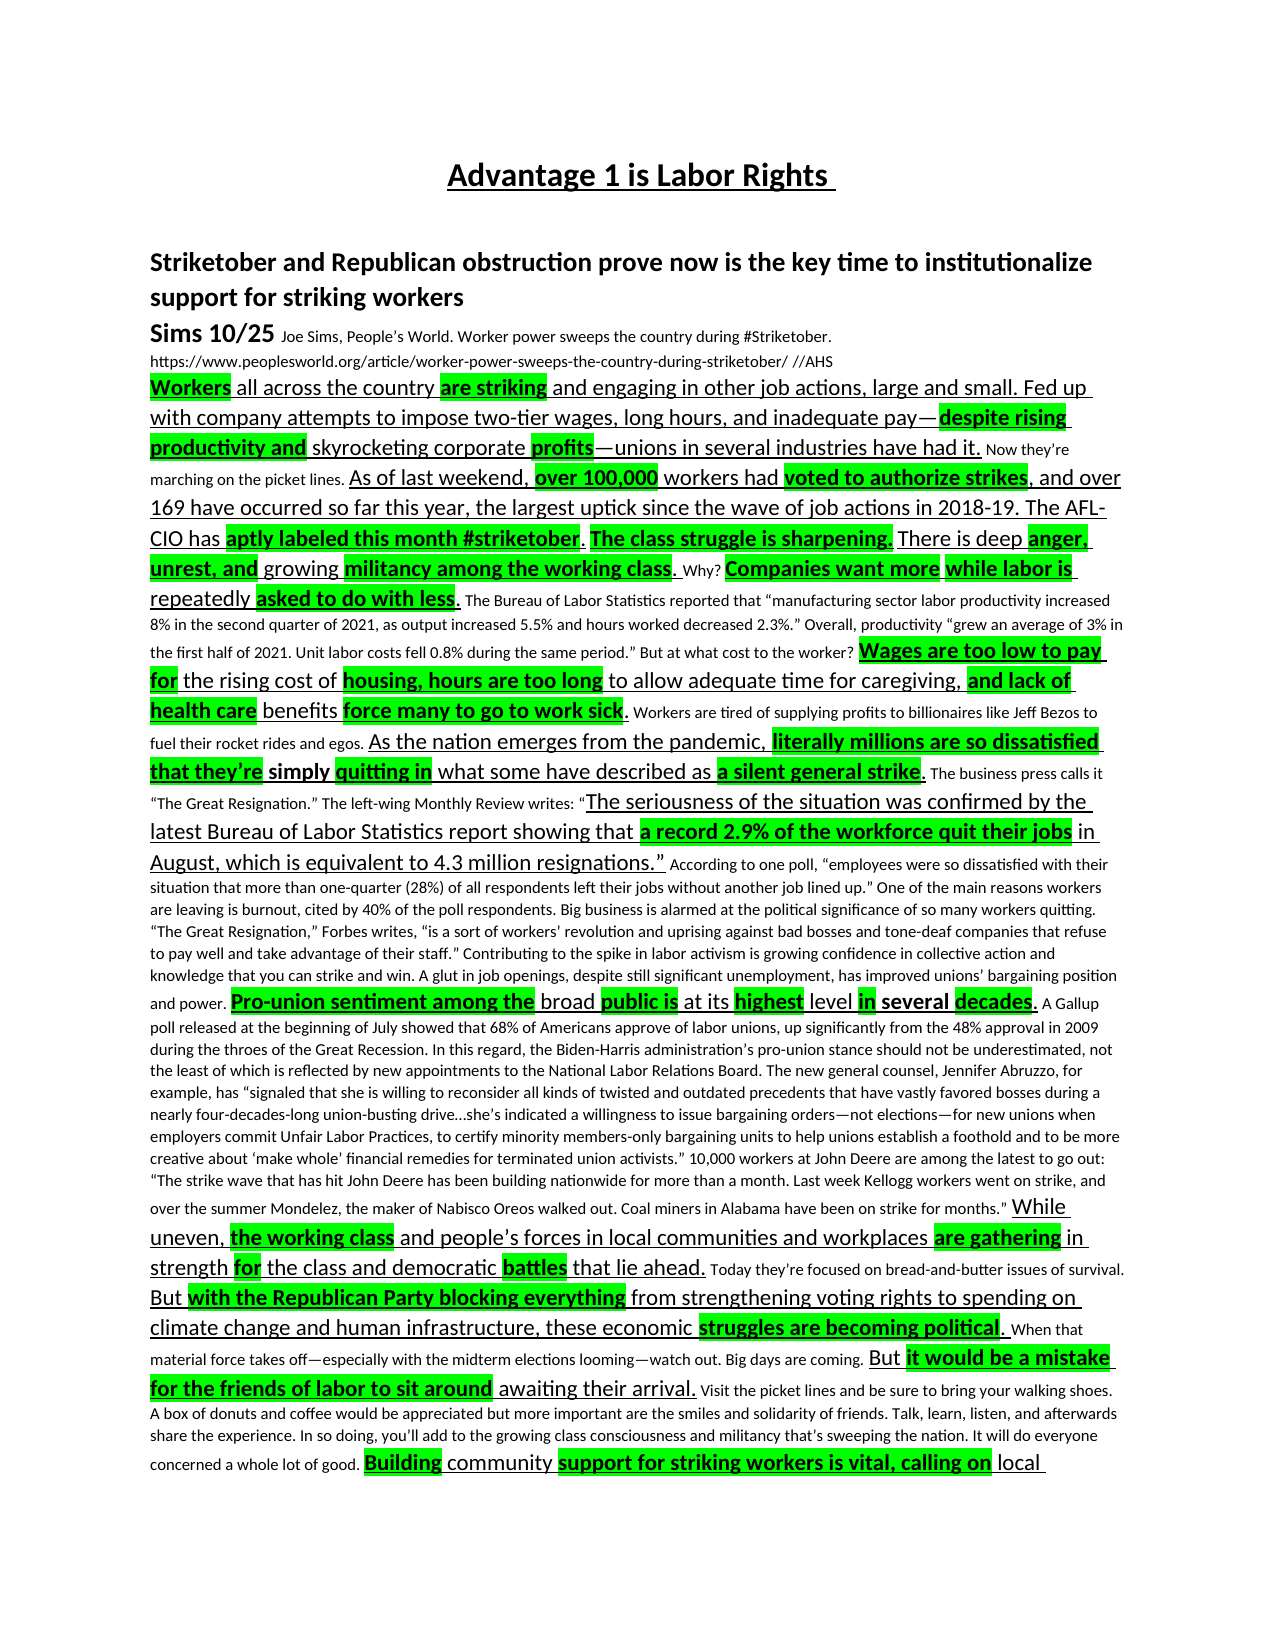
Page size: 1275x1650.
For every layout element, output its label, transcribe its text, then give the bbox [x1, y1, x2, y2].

subtitle Striketober and Republican obstruction prove now is the key time to institutionalize support for striking workers Sims 10/25 Joe Sims, People’s World. Worker power sweeps the country during #Striketober. https://www.peoplesworld.org/article/worker-power-sweeps-the-country-during-striketober/ //AHS [150, 245, 1125, 371]
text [150, 373, 1125, 1476]
subtitle Advantage 1 is Labor Rights [150, 154, 1125, 195]
